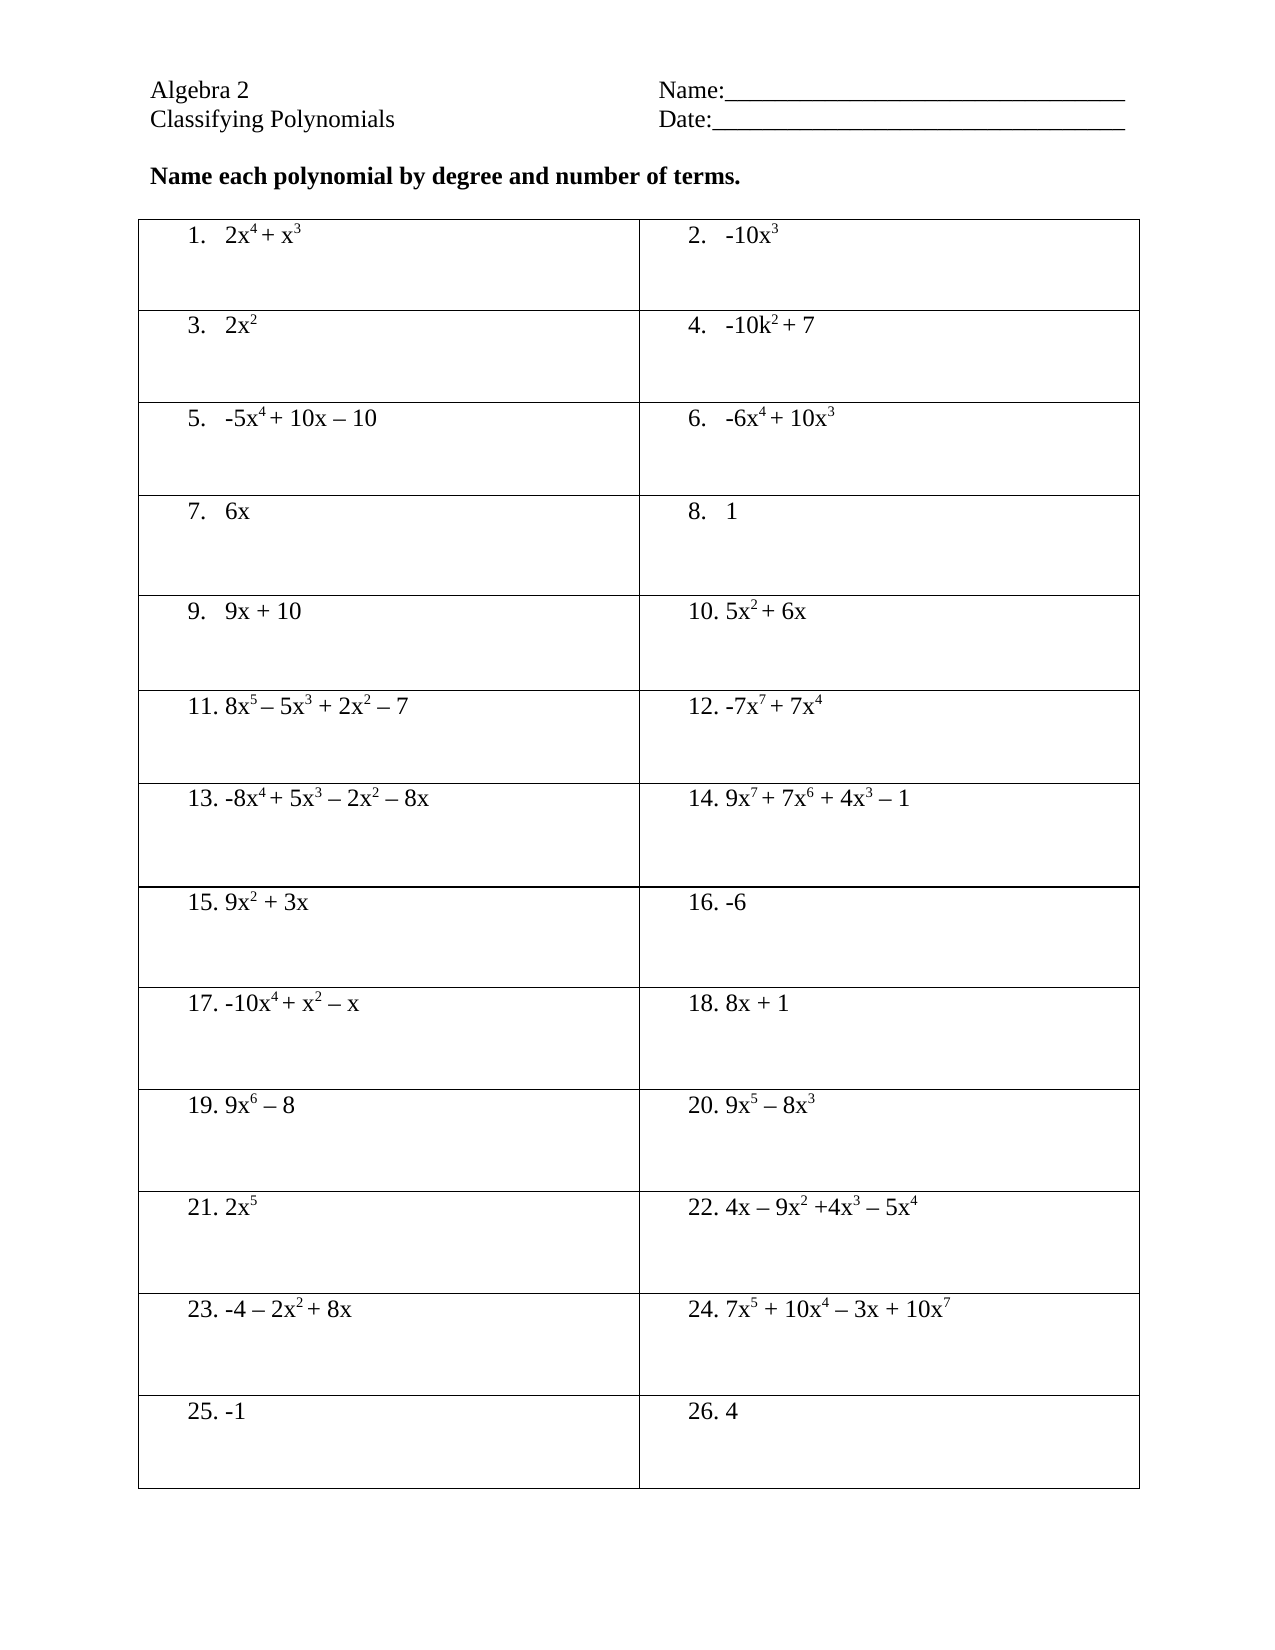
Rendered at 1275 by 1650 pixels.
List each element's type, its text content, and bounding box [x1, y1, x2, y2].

table_cell 1 [640, 496, 1139, 595]
table_cell 4 [640, 1396, 1139, 1488]
table_cell -6x4 + 10x3 [640, 403, 1139, 495]
table_cell 9x5 – 8x3 [640, 1090, 1139, 1191]
table_header 2x4 + x3 [139, 220, 639, 309]
table_cell 4x – 9x2 +4x3 – 5x4 [640, 1192, 1139, 1293]
table_cell -4 – 2x2 + 8x [139, 1294, 639, 1395]
table_header -10x3 [640, 220, 1139, 309]
table_cell 5x2 + 6x [640, 596, 1139, 690]
table_cell 8x5 – 5x3 + 2x2 – 7 [139, 691, 639, 782]
table_cell -6 [640, 888, 1139, 987]
table_cell 9x7 + 7x6 + 4x3 – 1 [640, 784, 1139, 886]
table_cell 9x6 – 8 [139, 1090, 639, 1191]
text Name each polynomial by degree and number of terms. [150, 161, 1125, 190]
table_cell 7x5 + 10x4 – 3x + 10x7 [640, 1294, 1139, 1395]
table_cell 9x + 10 [139, 596, 639, 690]
table_cell 2x5 [139, 1192, 639, 1293]
table_cell -7x7 + 7x4 [640, 691, 1139, 782]
table_cell 8x + 1 [640, 988, 1139, 1089]
table_cell -10x4 + x2 – x [139, 988, 639, 1089]
table_cell -10k2 + 7 [640, 311, 1139, 402]
table_cell -8x4 + 5x3 – 2x2 – 8x [139, 784, 639, 886]
table_cell 6x [139, 496, 639, 595]
table_cell 2x2 [139, 311, 639, 402]
table_cell 9x2 + 3x [139, 888, 639, 987]
table_cell -5x4 + 10x – 10 [139, 403, 639, 495]
table_cell -1 [139, 1396, 639, 1488]
